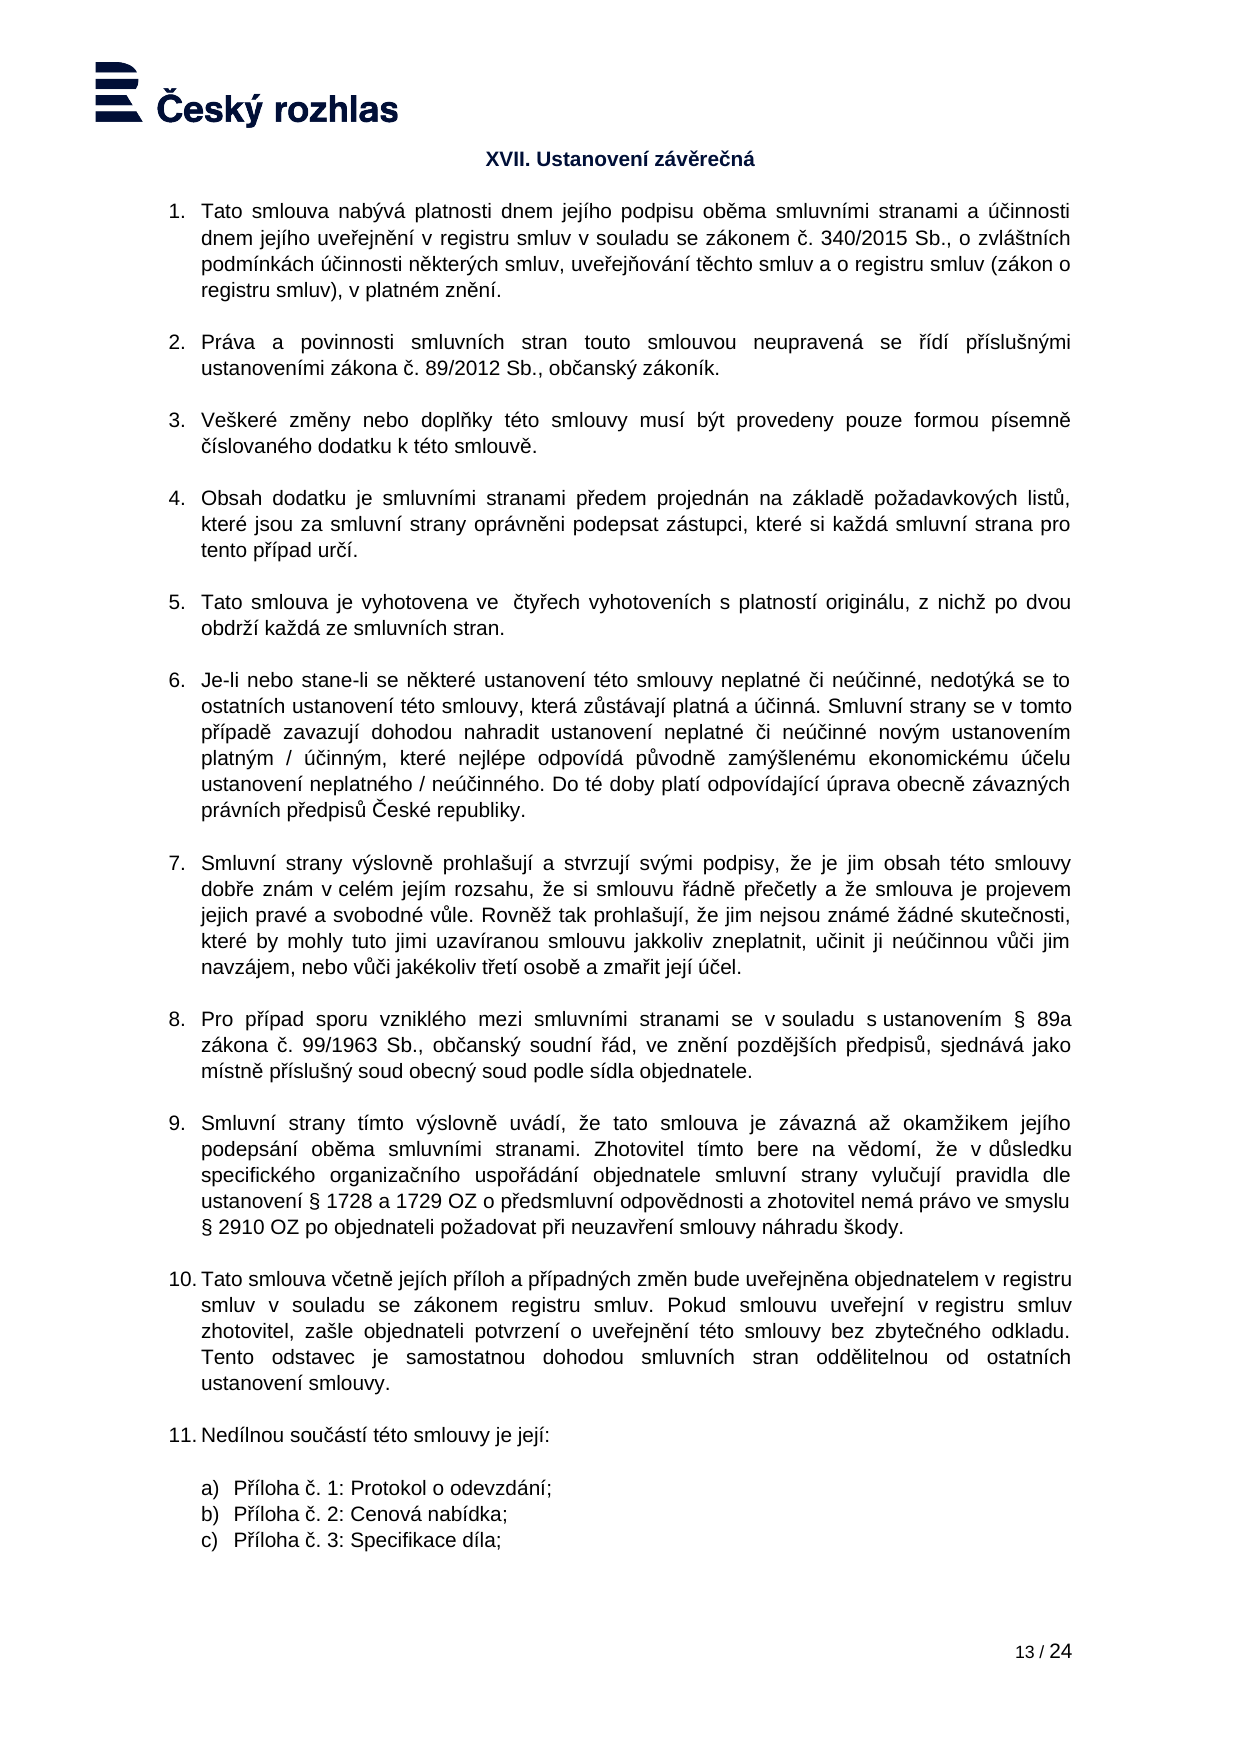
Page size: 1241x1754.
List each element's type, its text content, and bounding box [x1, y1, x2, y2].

list Je-li nebo stane-li se některé ustanovení této smlouvy neplatné či neúčinné, nedotýká se to ostatních ustanovení této smlouvy, která zůstávají platná a účinná. Smluvní strany se v tomto případě zavazují dohodou nahradit ustanovení neplatné či neúčinné novým ustanovením platným / účinným, které nejlépe odpovídá původně zamýšlenému ekonomickému účelu ustanovení neplatného / neúčinného. Do té doby platí odpovídající úprava obecně závazných právních předpisů České republiky. [168, 667, 1072, 823]
subtitle Ustanovení závěrečná [168, 146, 1072, 172]
list Pro případ sporu vzniklého mezi smluvními stranami se v souladu s ustanovením § 89a zákona č. 99/1963 Sb., občanský soudní řád, ve znění pozdějších předpisů, sjednává jako místně příslušný soud obecný soud podle sídla objednatele. [168, 1005, 1072, 1083]
list Tato smlouva je vyhotovena ve čtyřech vyhotoveních s platností originálu, z nichž po dvou obdrží každá ze smluvních stran. [168, 589, 1072, 641]
list Tato smlouva nabývá platnosti dnem jejího podpisu oběma smluvními stranami a účinnosti dnem jejího uveřejnění v registru smluv v souladu se zákonem č. 340/2015 Sb., o zvláštních podmínkách účinnosti některých smluv, uveřejňování těchto smluv a o registru smluv (zákon o registru smluv), v platném znění. [168, 198, 1072, 302]
list Smluvní strany tímto výslovně uvádí, že tato smlouva je závazná až okamžikem jejího podepsání oběma smluvními stranami. Zhotovitel tímto bere na vědomí, že v důsledku specifického organizačního uspořádání objednatele smluvní strany vylučují pravidla dle ustanovení § 1728 a 1729 OZ o předsmluvní odpovědnosti a zhotovitel nemá právo ve smyslu § 2910 OZ po objednateli požadovat při neuzavření smlouvy náhradu škody. [168, 1109, 1072, 1240]
list Příloha č. 3: Specifikace díla; [201, 1526, 1072, 1552]
list Nedílnou součástí této smlouvy je její: [168, 1422, 1072, 1448]
list Příloha č. 2: Cenová nabídka; [201, 1500, 1072, 1526]
list Práva a povinnosti smluvních stran touto smlouvou neupravená se řídí příslušnými ustanoveními zákona č. 89/2012 Sb., občanský zákoník. [168, 328, 1072, 380]
list Obsah dodatku je smluvními stranami předem projednán na základě požadavkových listů, které jsou za smluvní strany oprávněni podepsat zástupci, které si každá smluvní strana pro tento případ určí. [168, 484, 1072, 563]
list Smluvní strany výslovně prohlašují a stvrzují svými podpisy, že je jim obsah této smlouvy dobře znám v celém jejím rozsahu, že si smlouvu řádně přečetly a že smlouva je projevem jejich pravé a svobodné vůle. Rovněž tak prohlašují, že jim nejsou známé žádné skutečnosti, které by mohly tuto jimi uzavíranou smlouvu jakkoliv zneplatnit, učinit ji neúčinnou vůči jim navzájem, nebo vůči jakékoliv třetí osobě a zmařit její účel. [168, 849, 1072, 979]
list Tato smlouva včetně jejích příloh a případných změn bude uveřejněna objednatelem v registru smluv v souladu se zákonem registru smluv. Pokud smlouvu uveřejní v registru smluv zhotovitel, zašle objednateli potvrzení o uveřejnění této smlouvy bez zbytečného odkladu. Tento odstavec je samostatnou dohodou smluvních stran oddělitelnou od ostatních ustanovení smlouvy. [168, 1266, 1072, 1396]
list Veškeré změny nebo doplňky této smlouvy musí být provedeny pouze formou písemně číslovaného dodatku k této smlouvě. [168, 406, 1072, 458]
picture [95, 62, 398, 128]
list Příloha č. 1: Protokol o odevzdání; [201, 1474, 1072, 1500]
